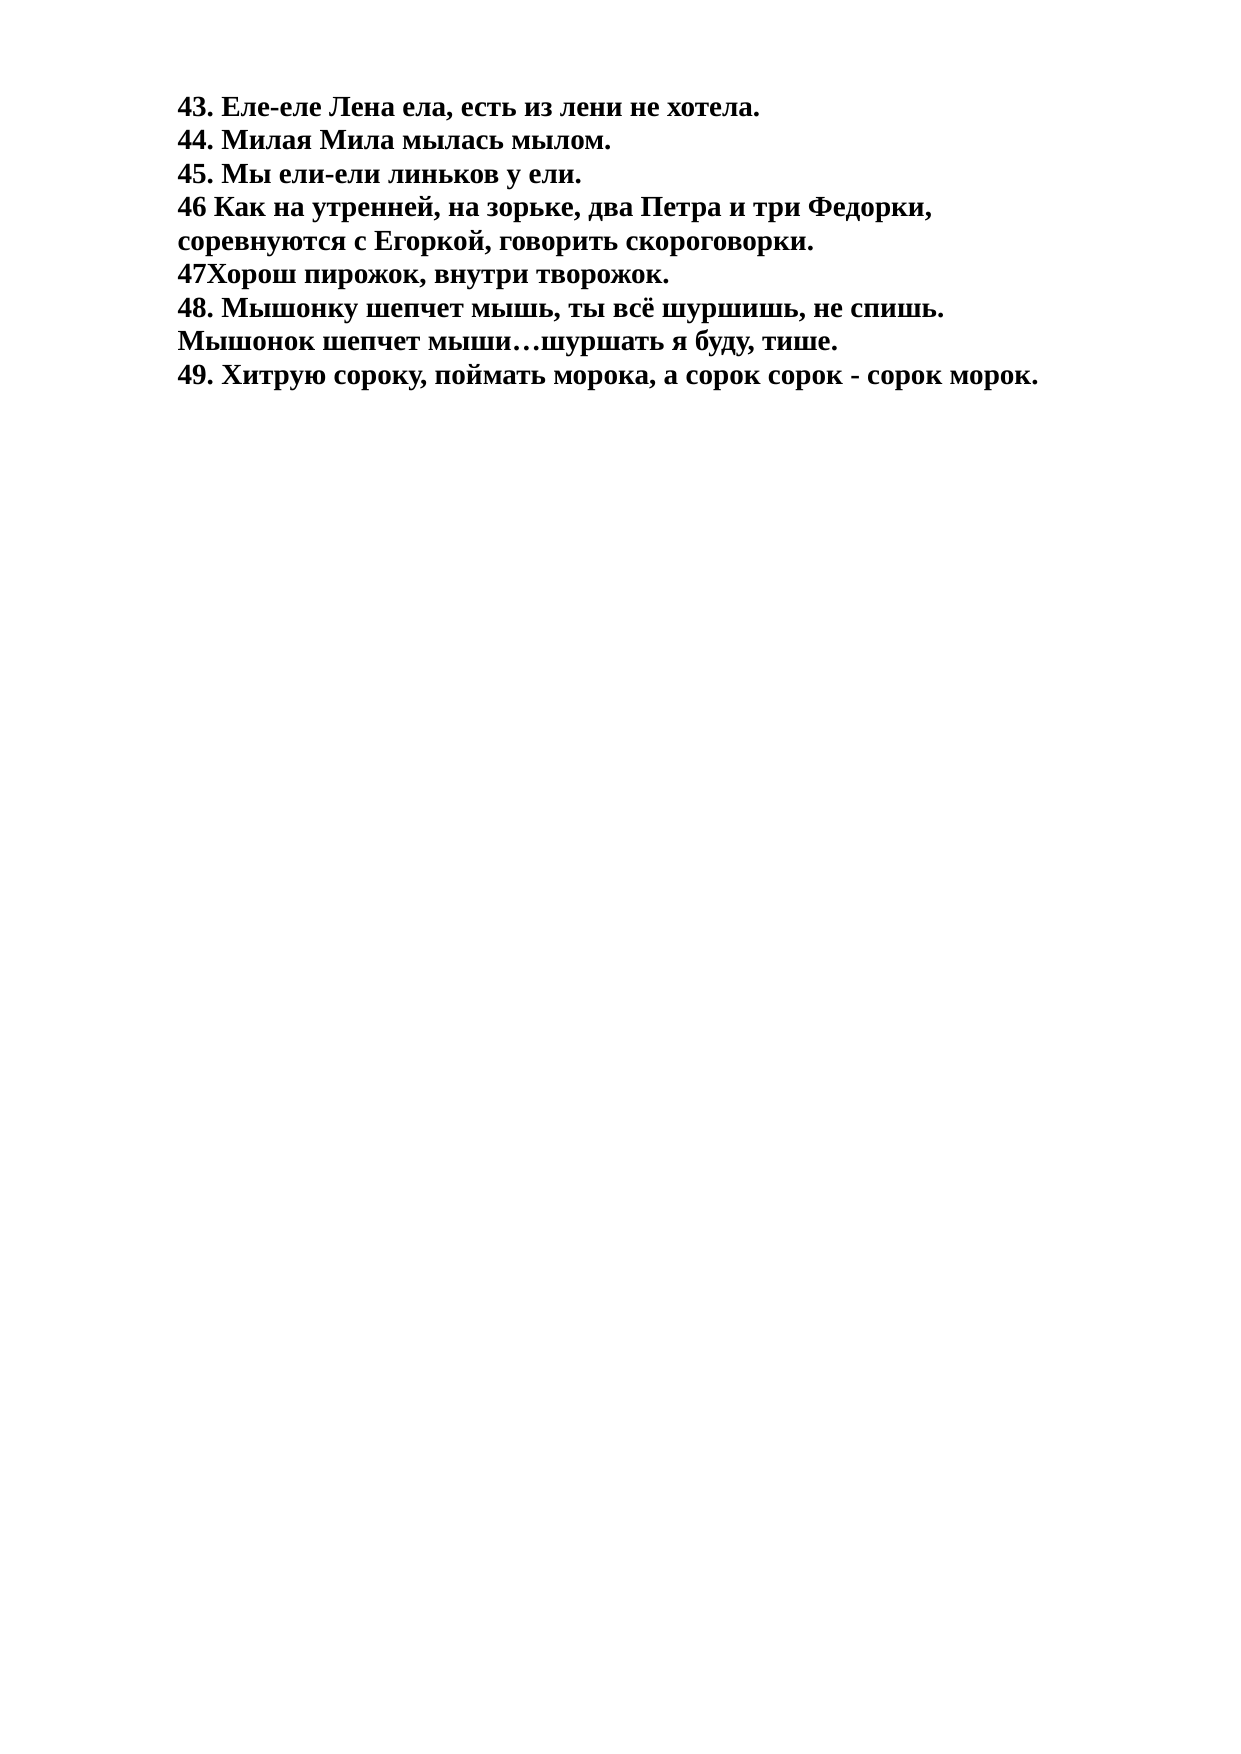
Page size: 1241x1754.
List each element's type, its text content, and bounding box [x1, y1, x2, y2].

subtitle 43. Еле-еле Лена ела, есть из лени не хотела. [177, 89, 1152, 122]
subtitle 47Хорош пирожок, внутри творожок. [177, 256, 1152, 290]
subtitle соревнуются с Егоркой, говорить скороговорки. [177, 223, 1152, 256]
subtitle 48. Мышонку шепчет мышь, ты всё шуршишь, не спишь. [177, 290, 1152, 323]
subtitle 44. Милая Мила мылась мылом. [177, 122, 1152, 156]
subtitle 46 Как на утренней, на зорьке, два Петра и три Федорки, [177, 189, 1152, 223]
subtitle 49. Хитрую сороку, поймать морока, а сорок сорок - сорок морок. [177, 357, 1152, 391]
subtitle 45. Мы ели-ели линьков у ели. [177, 156, 1152, 189]
subtitle Мышонок шепчет мыши…шуршать я буду, тише. [177, 323, 1152, 357]
